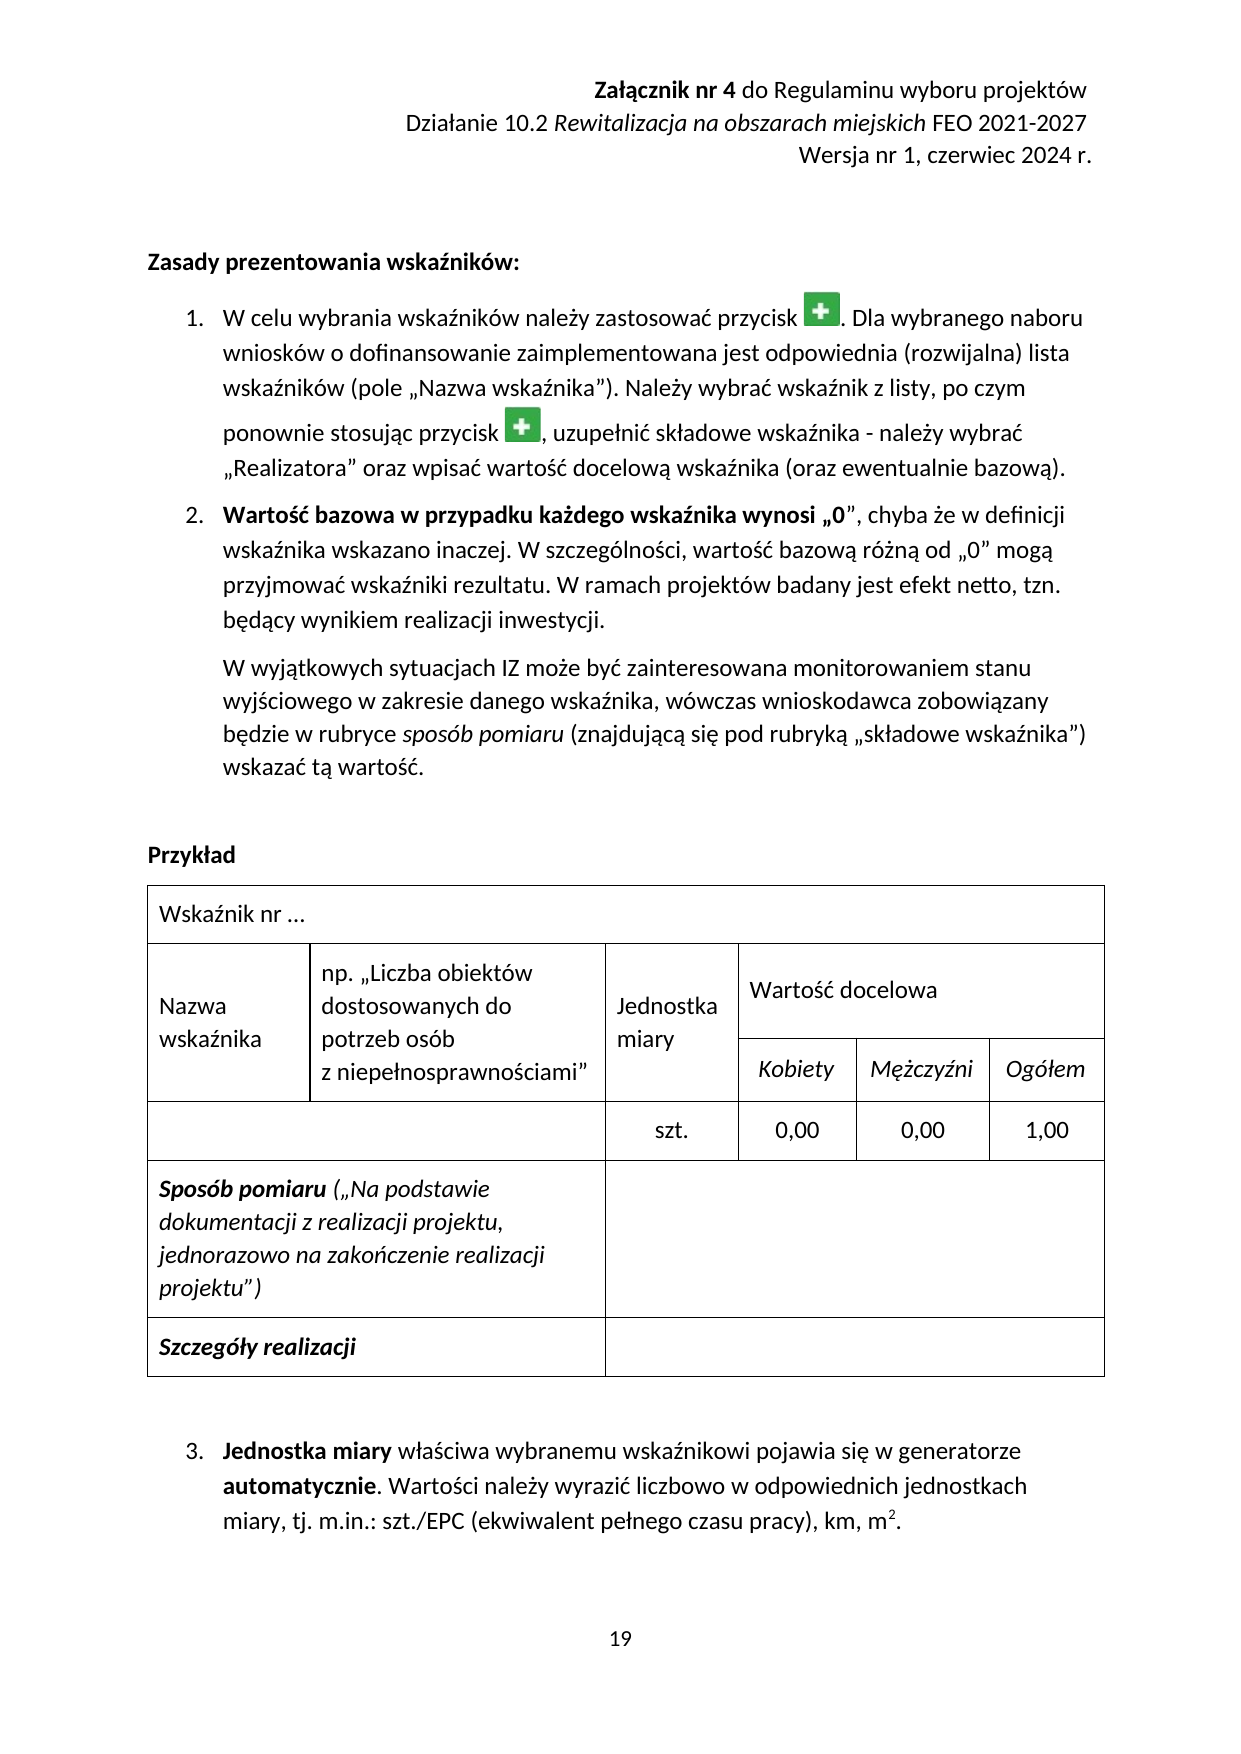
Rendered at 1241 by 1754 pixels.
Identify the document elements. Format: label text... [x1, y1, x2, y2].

table_cell Mężczyźni [857, 1039, 989, 1101]
list Wartość bazowa w przypadku każdego wskaźnika wynosi „0”, chyba że w definicji wskaźnika wskazano inaczej. W szczególności, wartość bazową różną od „0” mogą przyjmować wskaźniki rezultatu. W ramach projektów badany jest efekt netto, tzn. będący wynikiem realizacji inwestycji. [185, 500, 1093, 635]
picture [803, 291, 840, 326]
table_cell [148, 1102, 605, 1159]
table_cell np. „Liczba obiektów dostosowanych do potrzeb osób z niepełnosprawnościami” [311, 944, 605, 1101]
text W wyjątkowych sytuacjach IZ może być zainteresowana monitorowaniem stanu wyjściowego w zakresie danego wskaźnika, wówczas wnioskodawca zobowiązany będzie w rubryce sposób pomiaru (znajdującą się pod rubryką „składowe wskaźnika”) wskazać tą wartość. [223, 652, 1093, 781]
table_cell 0,00 [857, 1102, 989, 1159]
list W celu wybrania wskaźników należy zastosować przycisk . Dla wybranego naboru wniosków o dofinansowanie zaimplementowana jest odpowiednia (rozwijalna) lista wskaźników (pole „Nazwa wskaźnika”). Należy wybrać wskaźnik z listy, po czym ponownie stosując przycisk , uzupełnić składowe wskaźnika - należy wybrać „Realizatora” oraz wpisać wartość docelową wskaźnika (oraz ewentualnie bazową). [185, 291, 1093, 483]
table_cell Kobiety [739, 1039, 856, 1101]
table_cell Sposób pomiaru („Na podstawie dokumentacji z realizacji projektu, jednorazowo na zakończenie realizacji projektu”) [148, 1161, 605, 1317]
table_cell 0,00 [739, 1102, 856, 1159]
table_cell [606, 1318, 1104, 1376]
list Jednostka miary właściwa wybranemu wskaźnikowi pojawia się w generatorze automatycznie. Wartości należy wyrazić liczbowo w odpowiednich jednostkach miary, tj. m.in.: szt./EPC (ekwiwalent pełnego czasu pracy), km, m2. [185, 1435, 1093, 1535]
table_cell Nazwa wskaźnika [148, 944, 309, 1101]
table_cell 1,00 [990, 1102, 1104, 1159]
table_cell Wartość docelowa [739, 944, 1104, 1037]
table_cell Szczegóły realizacji [148, 1318, 605, 1376]
table_header Wskaźnik nr … [148, 886, 1104, 943]
text Przykład [148, 839, 1093, 870]
picture [504, 406, 541, 442]
table_cell [606, 1161, 1104, 1317]
table_cell Jednostka miary [606, 944, 738, 1101]
text Zasady prezentowania wskaźników: [148, 246, 1093, 276]
table_cell szt. [606, 1102, 738, 1159]
table_cell Ogółem [990, 1039, 1104, 1101]
